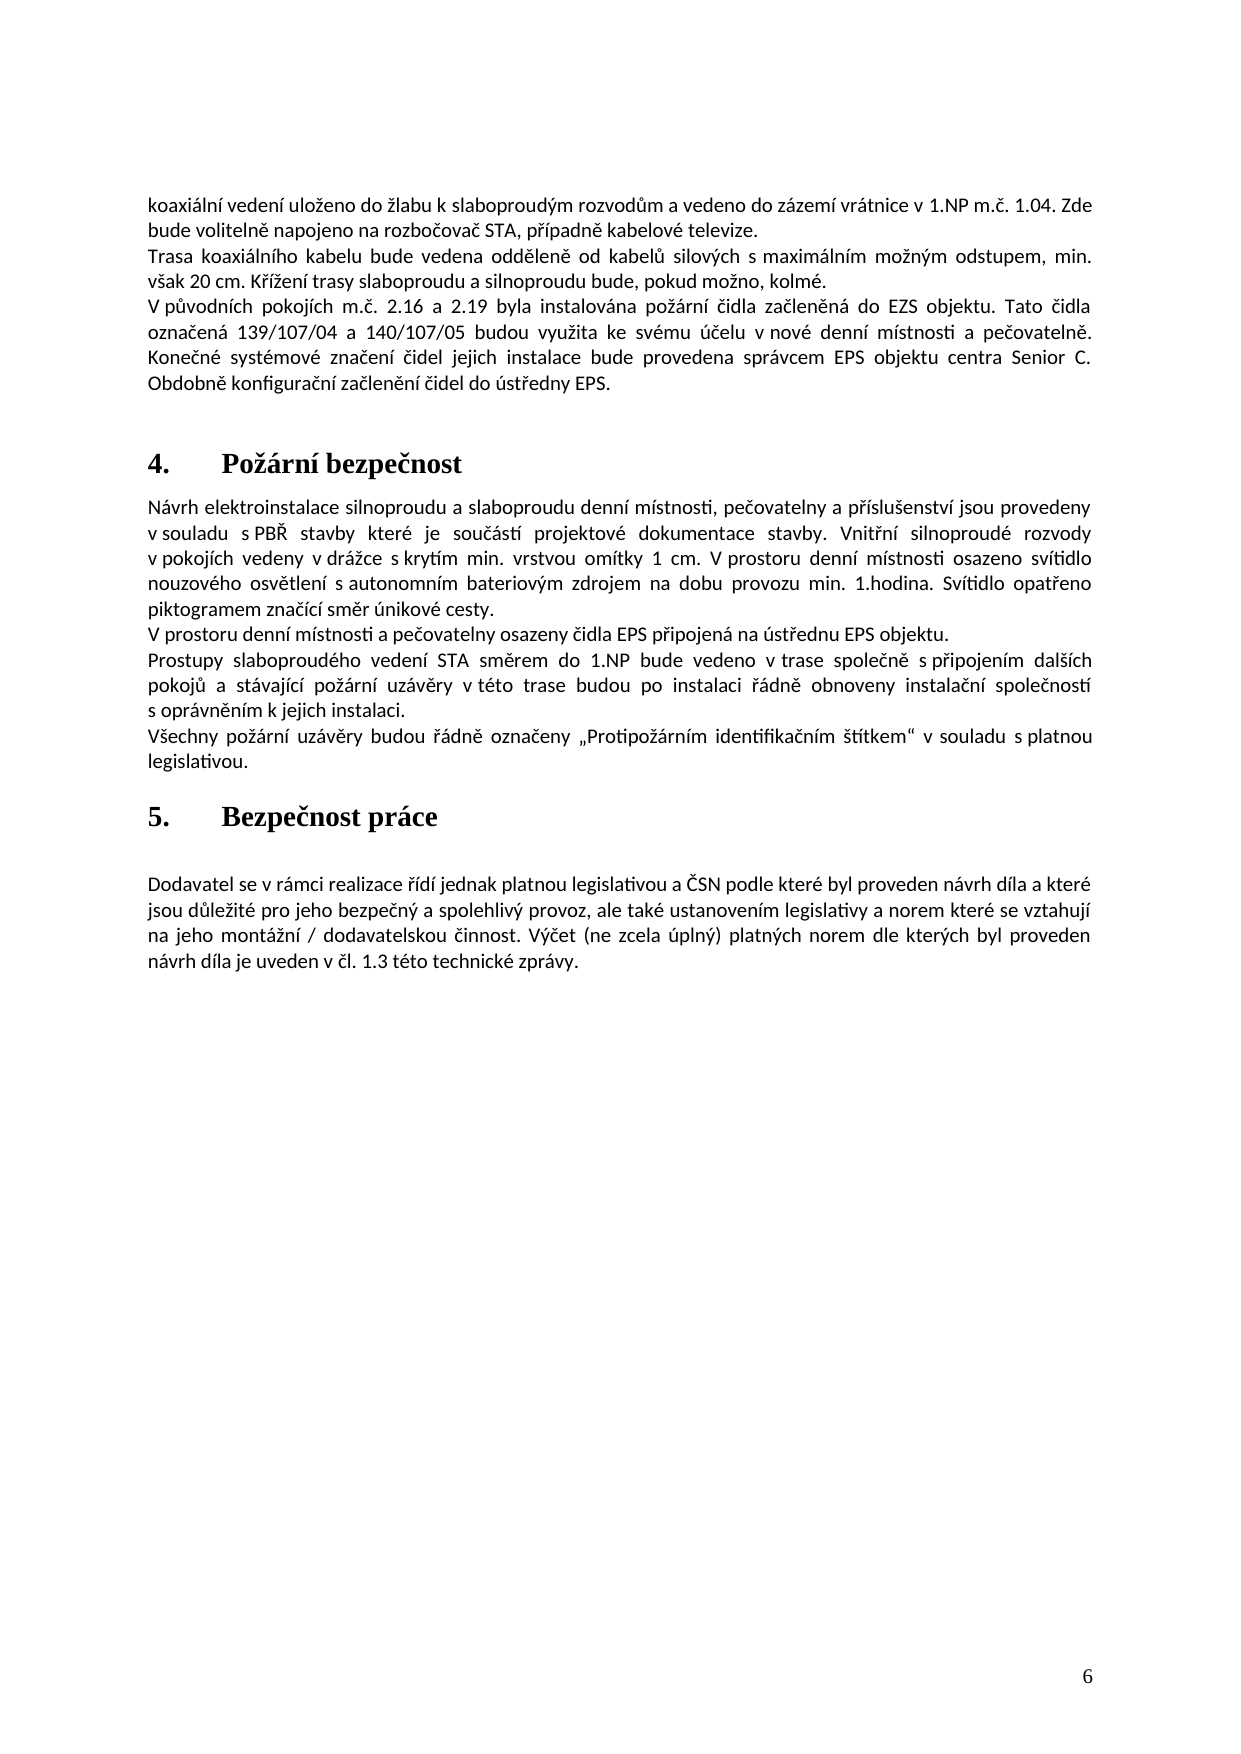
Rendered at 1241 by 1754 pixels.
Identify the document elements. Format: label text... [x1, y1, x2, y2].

text 4. Požární bezpečnost [148, 446, 1092, 479]
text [148, 192, 1092, 243]
text Návrh elektroinstalace silnoproudu a slaboproudu denní místnosti, pečovatelny a příslušenství jsou provedeny v souladu s PBŘ stavby které je součástí projektové dokumentace stavby. Vnitřní silnoproudé rozvody v pokojích vedeny v drážce s krytím min. vrstvou omítky 1 cm. V prostoru denní místnosti osazeno svítidlo nouzového osvětlení s autonomním bateriovým zdrojem na dobu provozu min. 1.hodina. Svítidlo opatřeno piktogramem značící směr únikové cesty. [148, 494, 1092, 621]
text V prostoru denní místnosti a pečovatelny osazeny čidla EPS připojená na ústřednu EPS objektu. [148, 621, 1092, 647]
text 5. Bezpečnost práce [148, 799, 1092, 832]
text V původních pokojích m.č. 2.16 a 2.19 byla instalována požární čidla začleněná do EZS objektu. Tato čidla označená 139/107/04 a 140/107/05 budou využita ke svému účelu v nové denní místnosti a pečovatelně. Konečné systémové značení čidel jejich instalace bude provedena správcem EPS objektu centra Senior C. Obdobně konfigurační začlenění čidel do ústředny EPS. [148, 294, 1092, 395]
text Trasa koaxiálního kabelu bude vedena odděleně od kabelů silových s maximálním možným odstupem, min. však 20 cm. Křížení trasy slaboproudu a silnoproudu bude, pokud možno, kolmé. [148, 243, 1092, 294]
text Všechny požární uzávěry budou řádně označeny „Protipožárním identifikačním štítkem“ v souladu s platnou legislativou. [148, 723, 1092, 774]
text Dodavatel se v rámci realizace řídí jednak platnou legislativou a ČSN podle které byl proveden návrh díla a které jsou důležité pro jeho bezpečný a spolehlivý provoz, ale také ustanovením legislativy a norem které se vztahují na jeho montážní / dodavatelskou činnost. Výčet (ne zcela úplný) platných norem dle kterých byl proveden návrh díla je uveden v čl. 1.3 této technické zprávy. [148, 872, 1092, 973]
text Prostupy slaboproudého vedení STA směrem do 1.NP bude vedeno v trase společně s připojením dalších pokojů a stávající požární uzávěry v této trase budou po instalaci řádně obnoveny instalační společností s oprávněním k jejich instalaci. [148, 647, 1092, 723]
